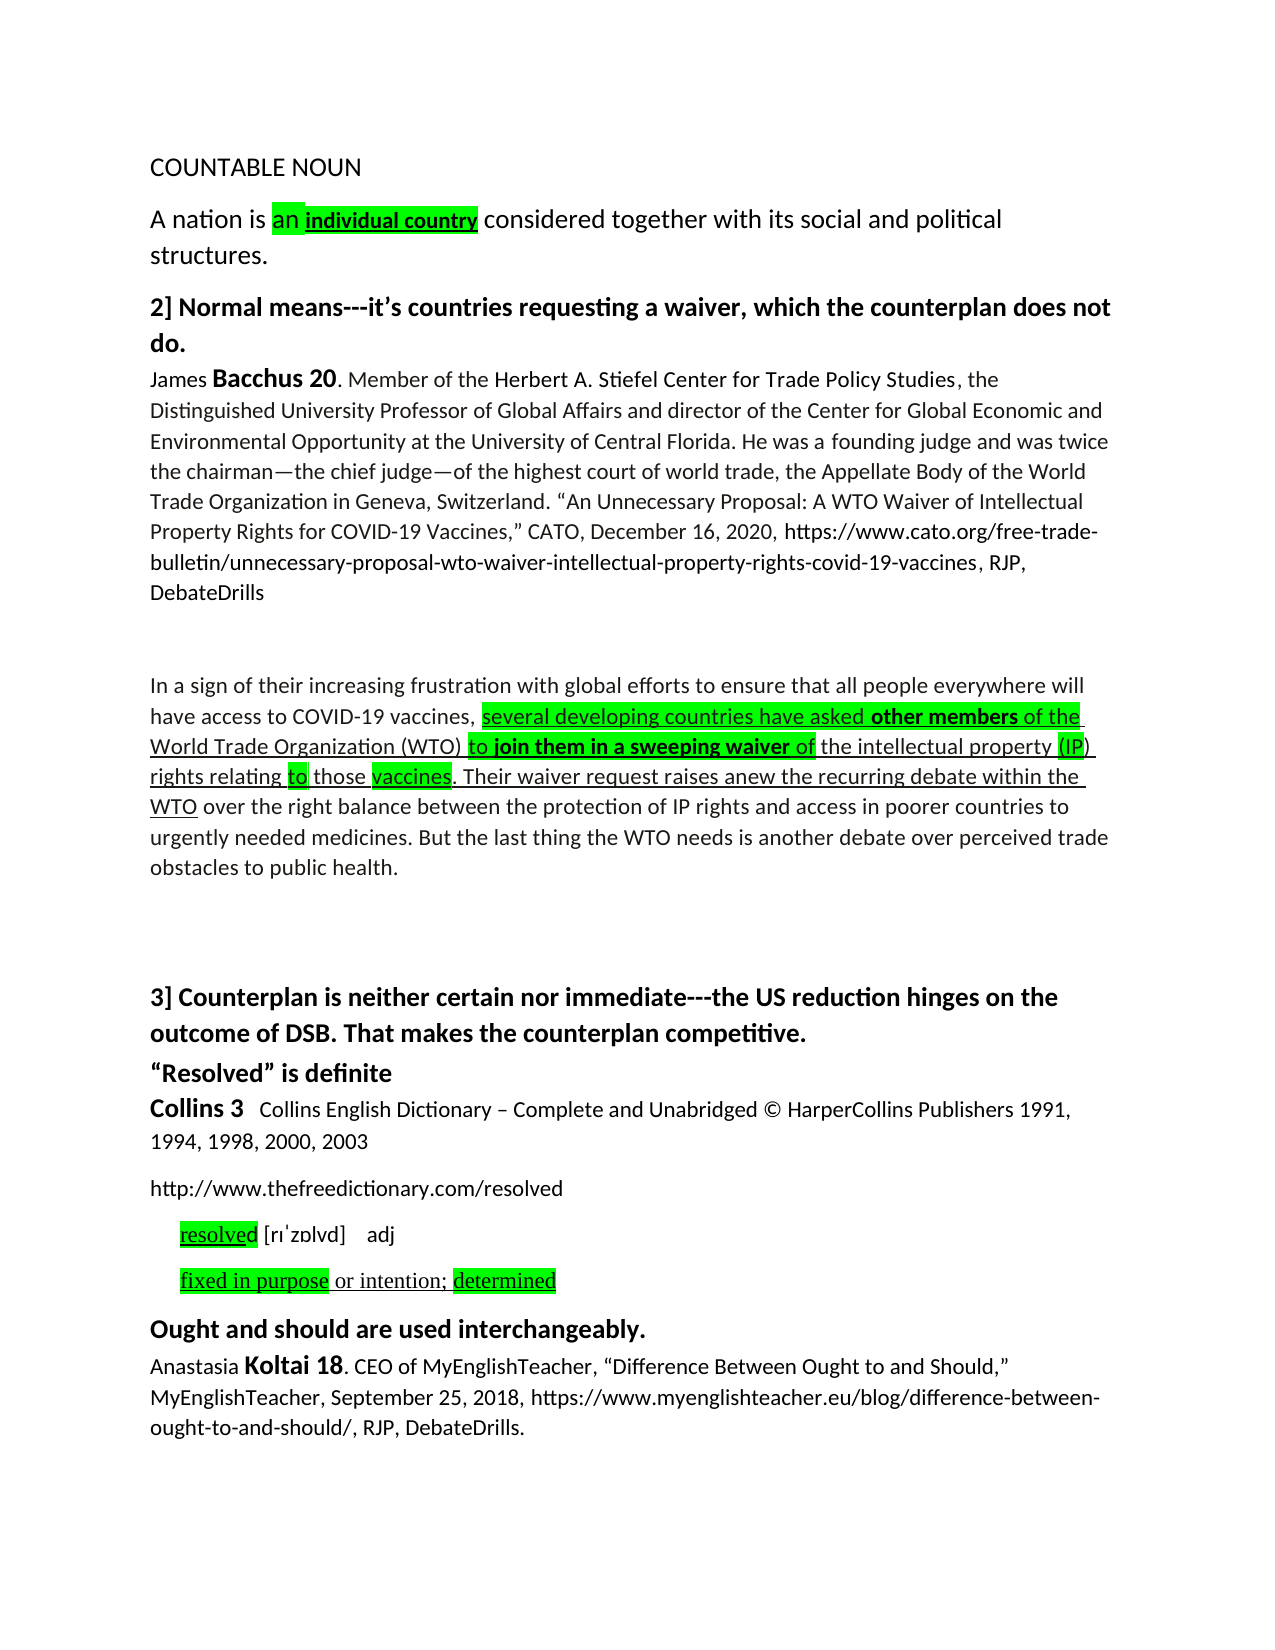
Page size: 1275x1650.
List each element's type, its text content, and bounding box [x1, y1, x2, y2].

subtitle Ought and should are used interchangeably. [150, 1312, 1125, 1346]
text resolved [rɪˈzɒlvd] adj [258, 1221, 1125, 1248]
text James Bacchus 20. Member of the Herbert A. Stiefel Center for Trade Policy Studies, the Distinguished University Professor of Global Affairs and director of the Center for Global Economic and Environmental Opportunity at the University of Central Florida. He was a founding judge and was twice the chairman—the chief judge—of the highest court of world trade, the Appellate Body of the World Trade Organization in Geneva, Switzerland. “An Unnecessary Proposal: A WTO Waiver of Intellectual Property Rights for COVID-19 Vaccines,” CATO, December 16, 2020, https://www.cato.org/free-trade-bulletin/unnecessary-proposal-wto-waiver-intellectual-property-rights-covid-19-vaccines, RJP, DebateDrills [150, 361, 1125, 606]
text COUNTABLE NOUN [150, 150, 1125, 183]
text In a sign of their increasing frustration with global efforts to ensure that all people everywhere will have access to COVID-19 vaccines, several developing countries have asked other members of the World Trade Organization (WTO) to join them in a sweeping waiver of the intellectual property (IP) rights relating to those vaccines. Their waiver request raises anew the recurring debate within the WTO over the right balance between the protection of IP rights and access in poorer countries to urgently needed medicines. But the last thing the WTO needs is another debate over perceived trade obstacles to public health. [150, 672, 1125, 881]
subtitle 3] Counterplan is neither certain nor immediate---the US reduction hinges on the outcome of DSB. That makes the counterplan competitive. [150, 981, 1125, 1049]
text http://www.thefreedictionary.com/resolved [150, 1174, 1125, 1202]
subtitle 2] Normal means---it’s countries requesting a waiver, which the counterplan does not do. [150, 290, 1125, 359]
subtitle “Resolved” is definite [150, 1056, 1125, 1089]
text Anastasia Koltai 18. CEO of MyEnglishTeacher, “Difference Between Ought to and Should,” MyEnglishTeacher, September 25, 2018, https://www.myenglishteacher.eu/blog/difference-between-ought-to-and-should/, RJP, DebateDrills. [150, 1348, 1125, 1442]
text Collins 3 Collins English Dictionary – Complete and Unabridged © HarperCollins Publishers 1991, 1994, 1998, 2000, 2003 [150, 1092, 1125, 1155]
text A nation is an individual country considered together with its social and political structures. [150, 202, 1125, 271]
text fixed in purpose or intention; determined [180, 1267, 1125, 1294]
